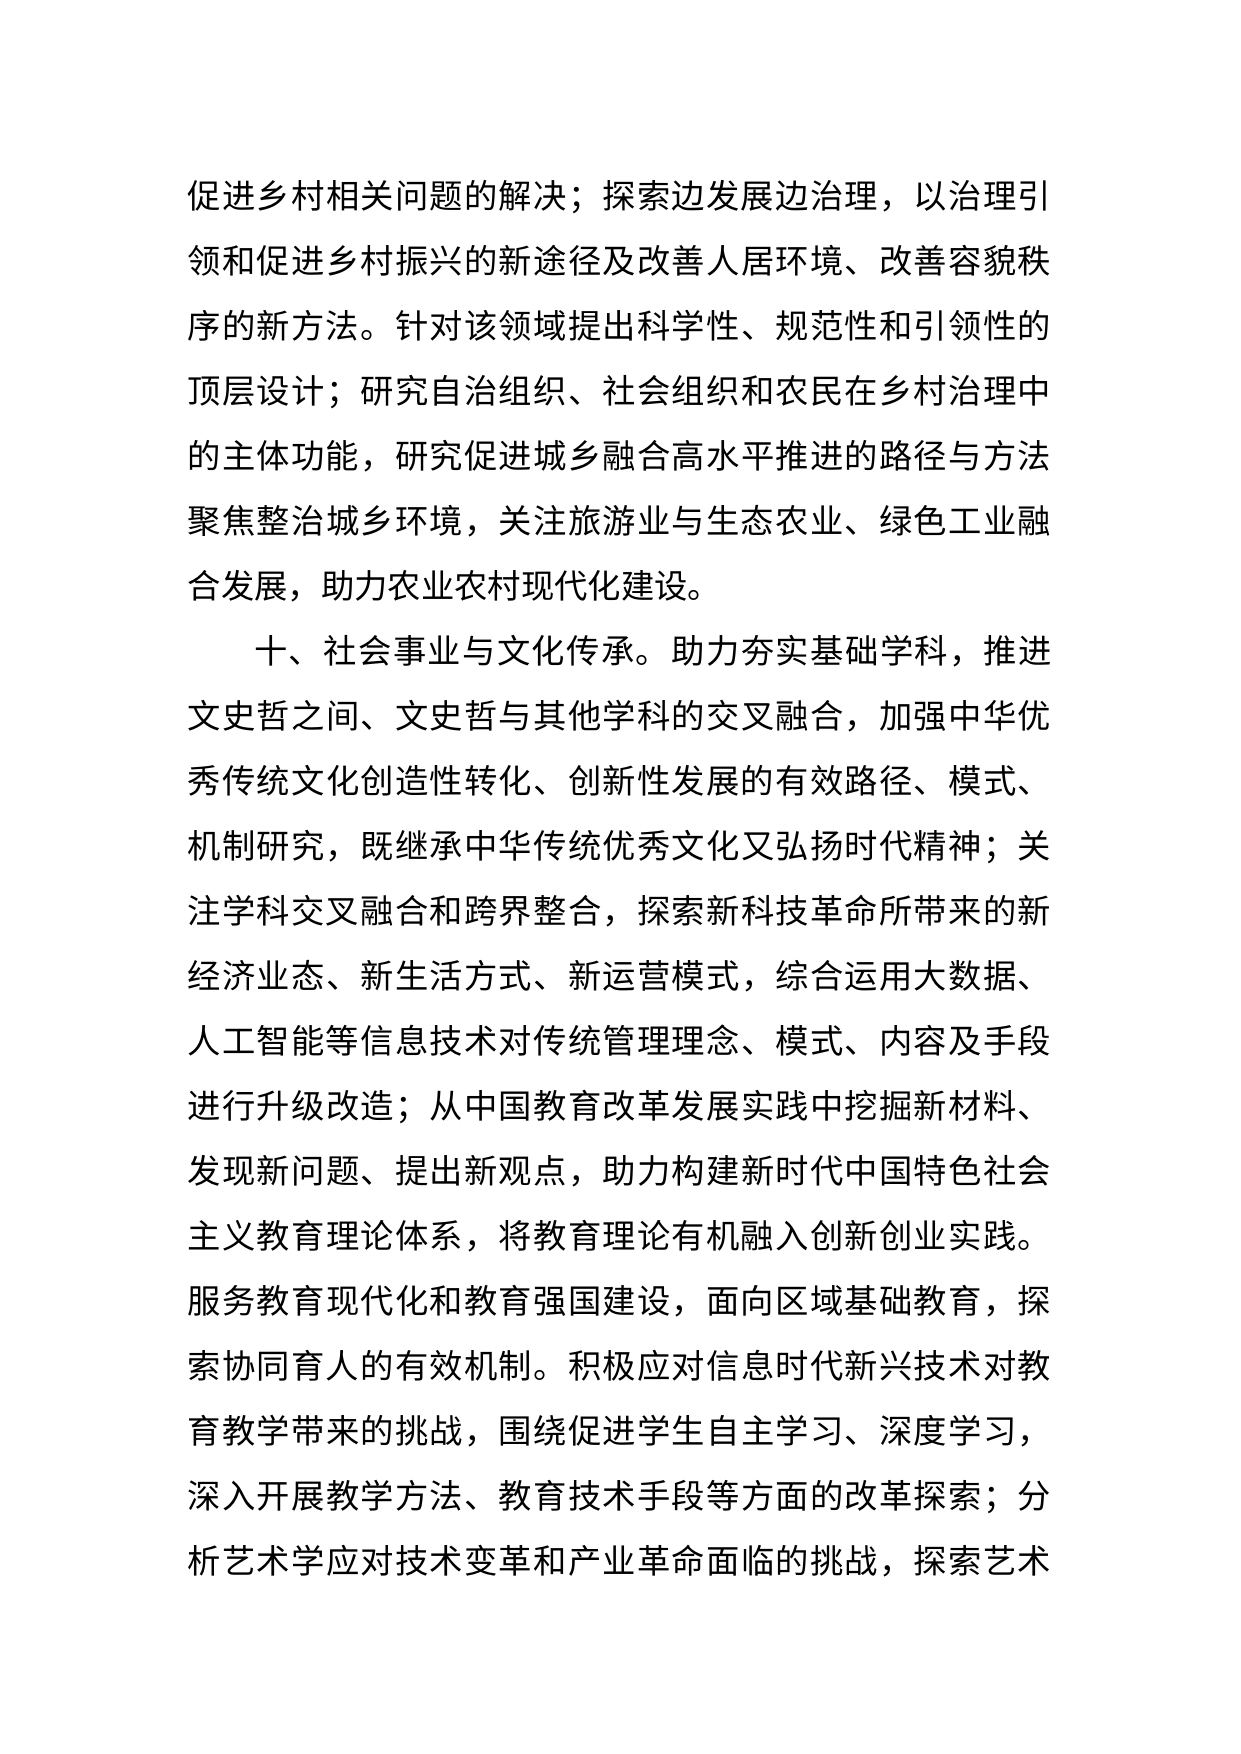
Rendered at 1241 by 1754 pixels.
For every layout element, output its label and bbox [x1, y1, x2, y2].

text [187, 617, 1053, 1592]
text [187, 162, 1053, 617]
